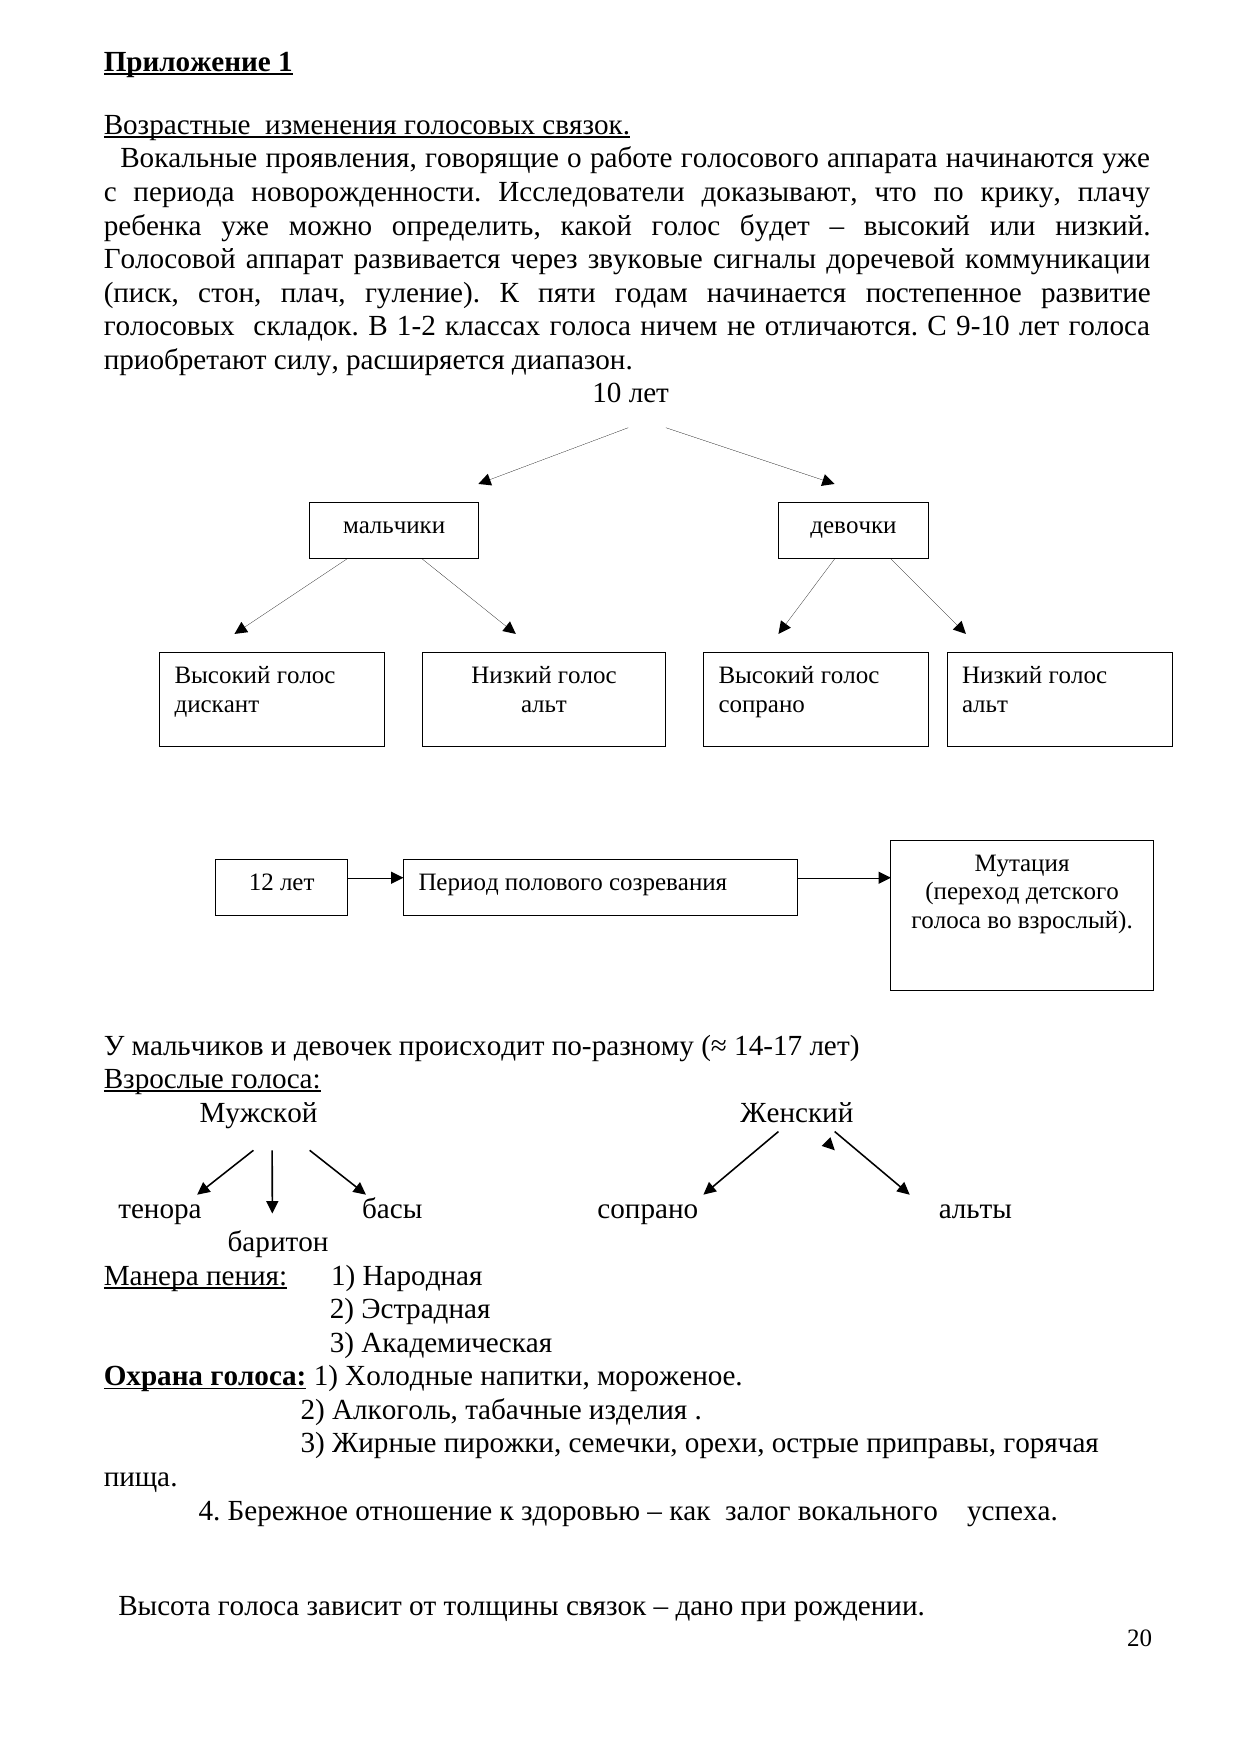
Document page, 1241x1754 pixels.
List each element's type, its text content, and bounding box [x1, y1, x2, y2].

text 3) Академическая [103, 1325, 1152, 1358]
text 2) Алкоголь, табачные изделия . [103, 1392, 1152, 1426]
text баритон [103, 1224, 1152, 1258]
text Манера пения: 1) Народная [103, 1258, 1152, 1291]
text 3) Жирные пирожки, семечки, орехи, острые приправы, горячая пища. [103, 1426, 1152, 1493]
text Мужской Женский [141, 1095, 1152, 1128]
text тенора басы сопрано альты [103, 1191, 1152, 1224]
text Взрослые голоса: [103, 1061, 1152, 1095]
text Высота голоса зависит от толщины связок – дано при рождении. [103, 1588, 1152, 1622]
text Охрана голоса: 1) Холодные напитки, мороженое. [103, 1358, 1152, 1392]
text 10 лет [103, 375, 1152, 409]
text 4. Бережное отношение к здоровью – как залог вокального успеха. [103, 1493, 1152, 1526]
text Приложение 1 [103, 44, 1152, 78]
text Вокальные проявления, говорящие о работе голосового аппарата начинаются уже с периода новорожденности. Исследователи доказывают, что по крику, плачу ребенка уже можно определить, какой голос будет – высокий или низкий. Голосовой аппарат развивается через звуковые сигналы доречевой коммуникации (писк, стон, плач, гуление). К пяти годам начинается постепенное развитие голосовых складок. В 1-2 классах голоса ничем не отличаются. С 9-10 лет голоса приобретают силу, расширяется диапазон. [103, 141, 1152, 375]
text 2) Эстрадная [103, 1291, 1152, 1325]
text У мальчиков и девочек происходит по-разному (≈ 14-17 лет) [103, 409, 1152, 1061]
text Возрастные изменения голосовых связок. [103, 107, 1152, 141]
